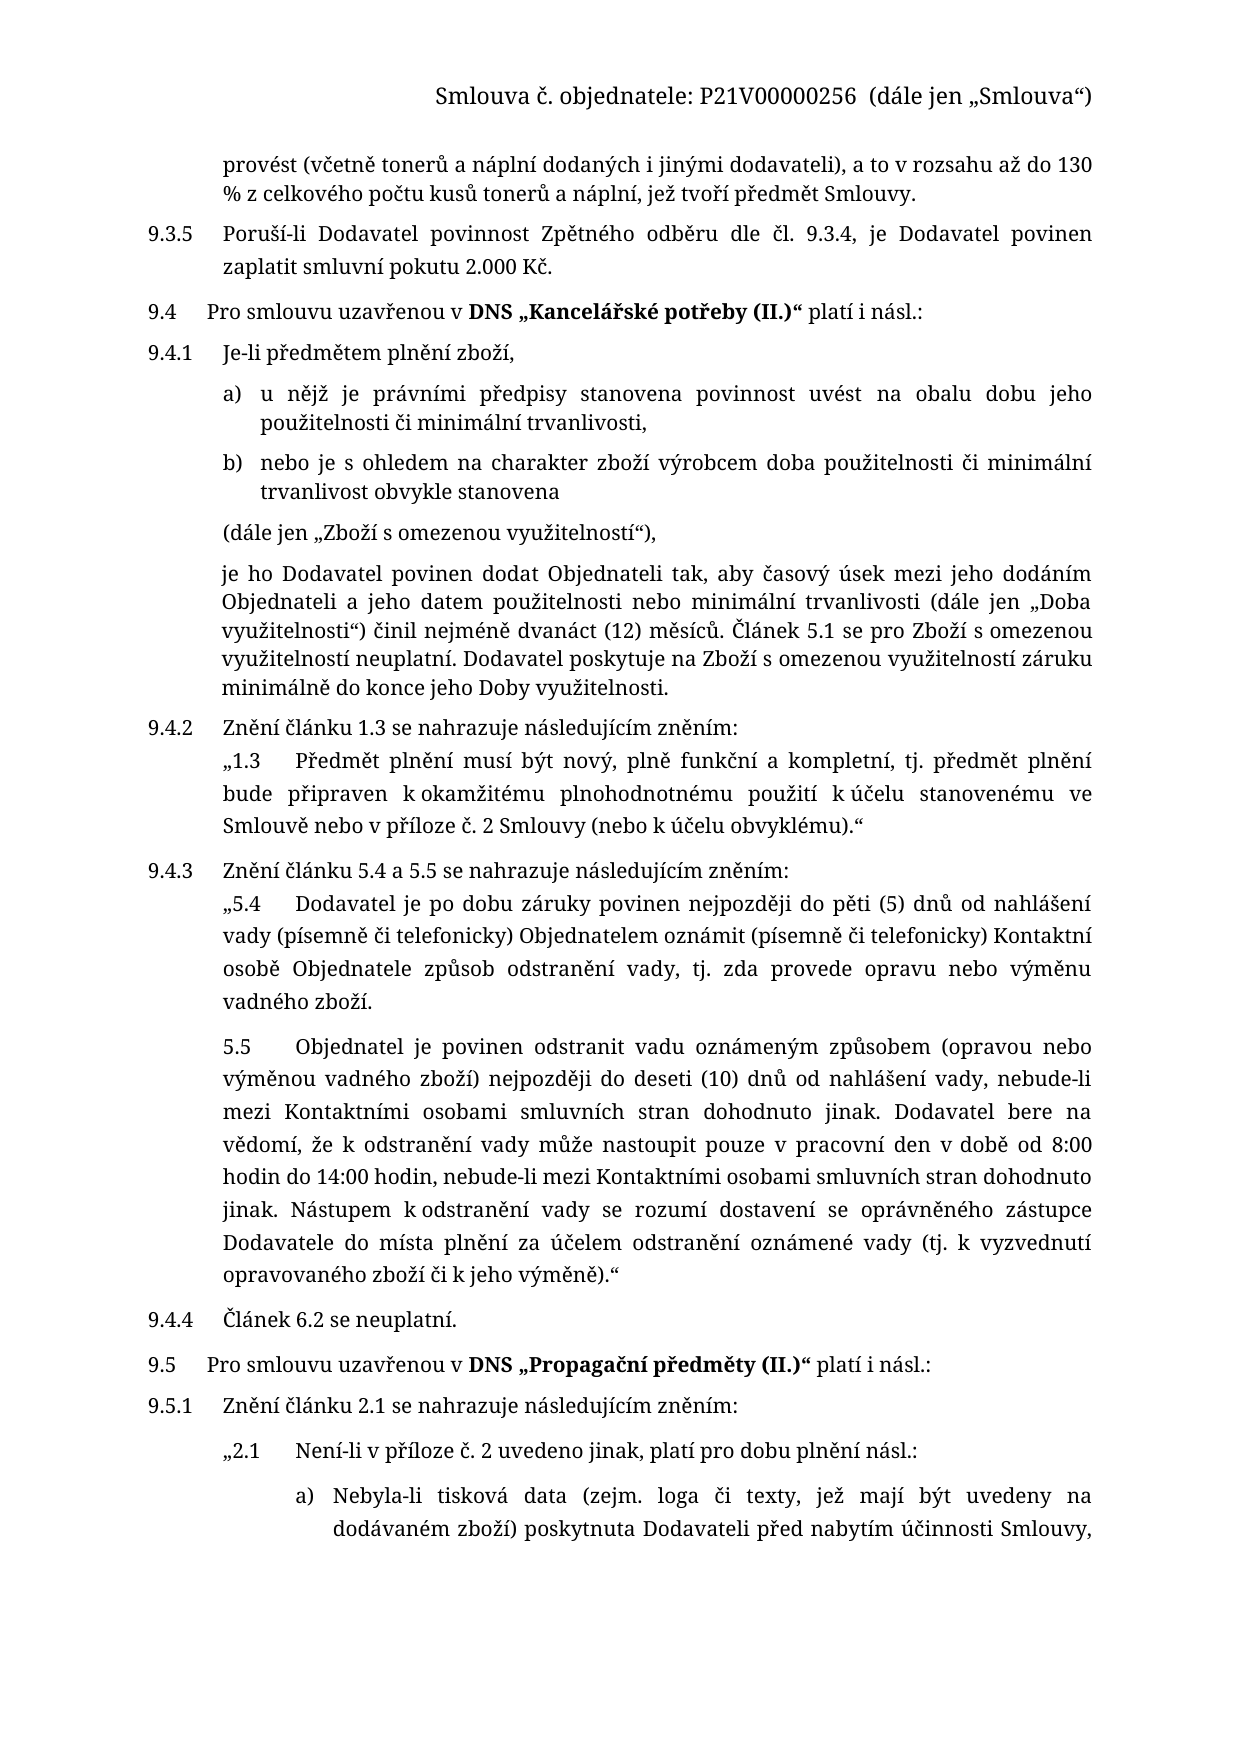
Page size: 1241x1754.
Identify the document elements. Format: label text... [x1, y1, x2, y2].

list Znění článku 2.1 se nahrazuje následujícím zněním: [148, 1391, 1093, 1420]
list u nějž je právními předpisy stanovena povinnost uvést na obalu dobu jeho použitelnosti či minimální trvanlivosti, [223, 379, 1093, 436]
list 5.5 Objednatel je povinen odstranit vadu oznámeným způsobem (opravou nebo výměnou vadného zboží) nejpozději do deseti (10) dnů od nahlášení vady, nebude-li mezi Kontaktními osobami smluvních stran dohodnuto jinak. Dodavatel bere na vědomí, že k odstranění vady může nastoupit pouze v pracovní den v době od 8:00 hodin do 14:00 hodin, nebude-li mezi Kontaktními osobami smluvních stran dohodnuto jinak. Nástupem k odstranění vady se rozumí dostavení se oprávněného zástupce Dodavatele do místa plnění za účelem odstranění oznámené vady (tj. k vyzvednutí opravovaného zboží či k jeho výměně).“ [223, 1032, 1093, 1289]
list „1.3 Předmět plnění musí být nový, plně funkční a kompletní, tj. předmět plnění bude připraven k okamžitému plnohodnotnému použití k účelu stanovenému ve Smlouvě nebo v příloze č. 2 Smlouvy (nebo k účelu obvyklému).“ [223, 746, 1093, 840]
list Poruší-li Dodavatel povinnost Zpětného odběru dle čl. 9.3.4, je Dodavatel povinen zaplatit smluvní pokutu 2.000 Kč. [148, 219, 1093, 281]
list „2.1 Není-li v příloze č. 2 uvedeno jinak, platí pro dobu plnění násl.: [223, 1436, 1093, 1465]
list Pro smlouvu uzavřenou v DNS „Propagační předměty (II.)“ platí i násl.: [148, 1350, 1093, 1379]
list Pro smlouvu uzavřenou v DNS „Kancelářské potřeby (II.)“ platí i násl.: [148, 297, 1093, 326]
list Článek 6.2 se neuplatní. [148, 1305, 1093, 1334]
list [295, 1482, 1093, 1543]
list nebo je s ohledem na charakter zboží výrobcem doba použitelnosti či minimální trvanlivost obvykle stanovena [223, 448, 1093, 505]
list Znění článku 5.4 a 5.5 se nahrazuje následujícím zněním: [148, 856, 1093, 885]
list Je-li předmětem plnění zboží, [148, 338, 1093, 367]
list Znění článku 1.3 se nahrazuje následujícím zněním: [148, 713, 1093, 742]
list „5.4 Dodavatel je po dobu záruky povinen nejpozději do pěti (5) dnů od nahlášení vady (písemně či telefonicky) Objednatelem oznámit (písemně či telefonicky) Kontaktní osobě Objednatele způsob odstranění vady, tj. zda provede opravu nebo výměnu vadného zboží. [223, 889, 1093, 1015]
text (dále jen „Zboží s omezenou využitelností“), [223, 518, 1093, 546]
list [148, 150, 1093, 207]
text je ho Dodavatel povinen dodat Objednateli tak, aby časový úsek mezi jeho dodáním Objednateli a jeho datem použitelnosti nebo minimální trvanlivosti (dále jen „Doba využitelnosti“) činil nejméně dvanáct (12) měsíců. Článek 5.1 se pro Zboží s omezenou využitelností neuplatní. Dodavatel poskytuje na Zboží s omezenou využitelností záruku minimálně do konce jeho Doby využitelnosti. [221, 559, 1093, 701]
